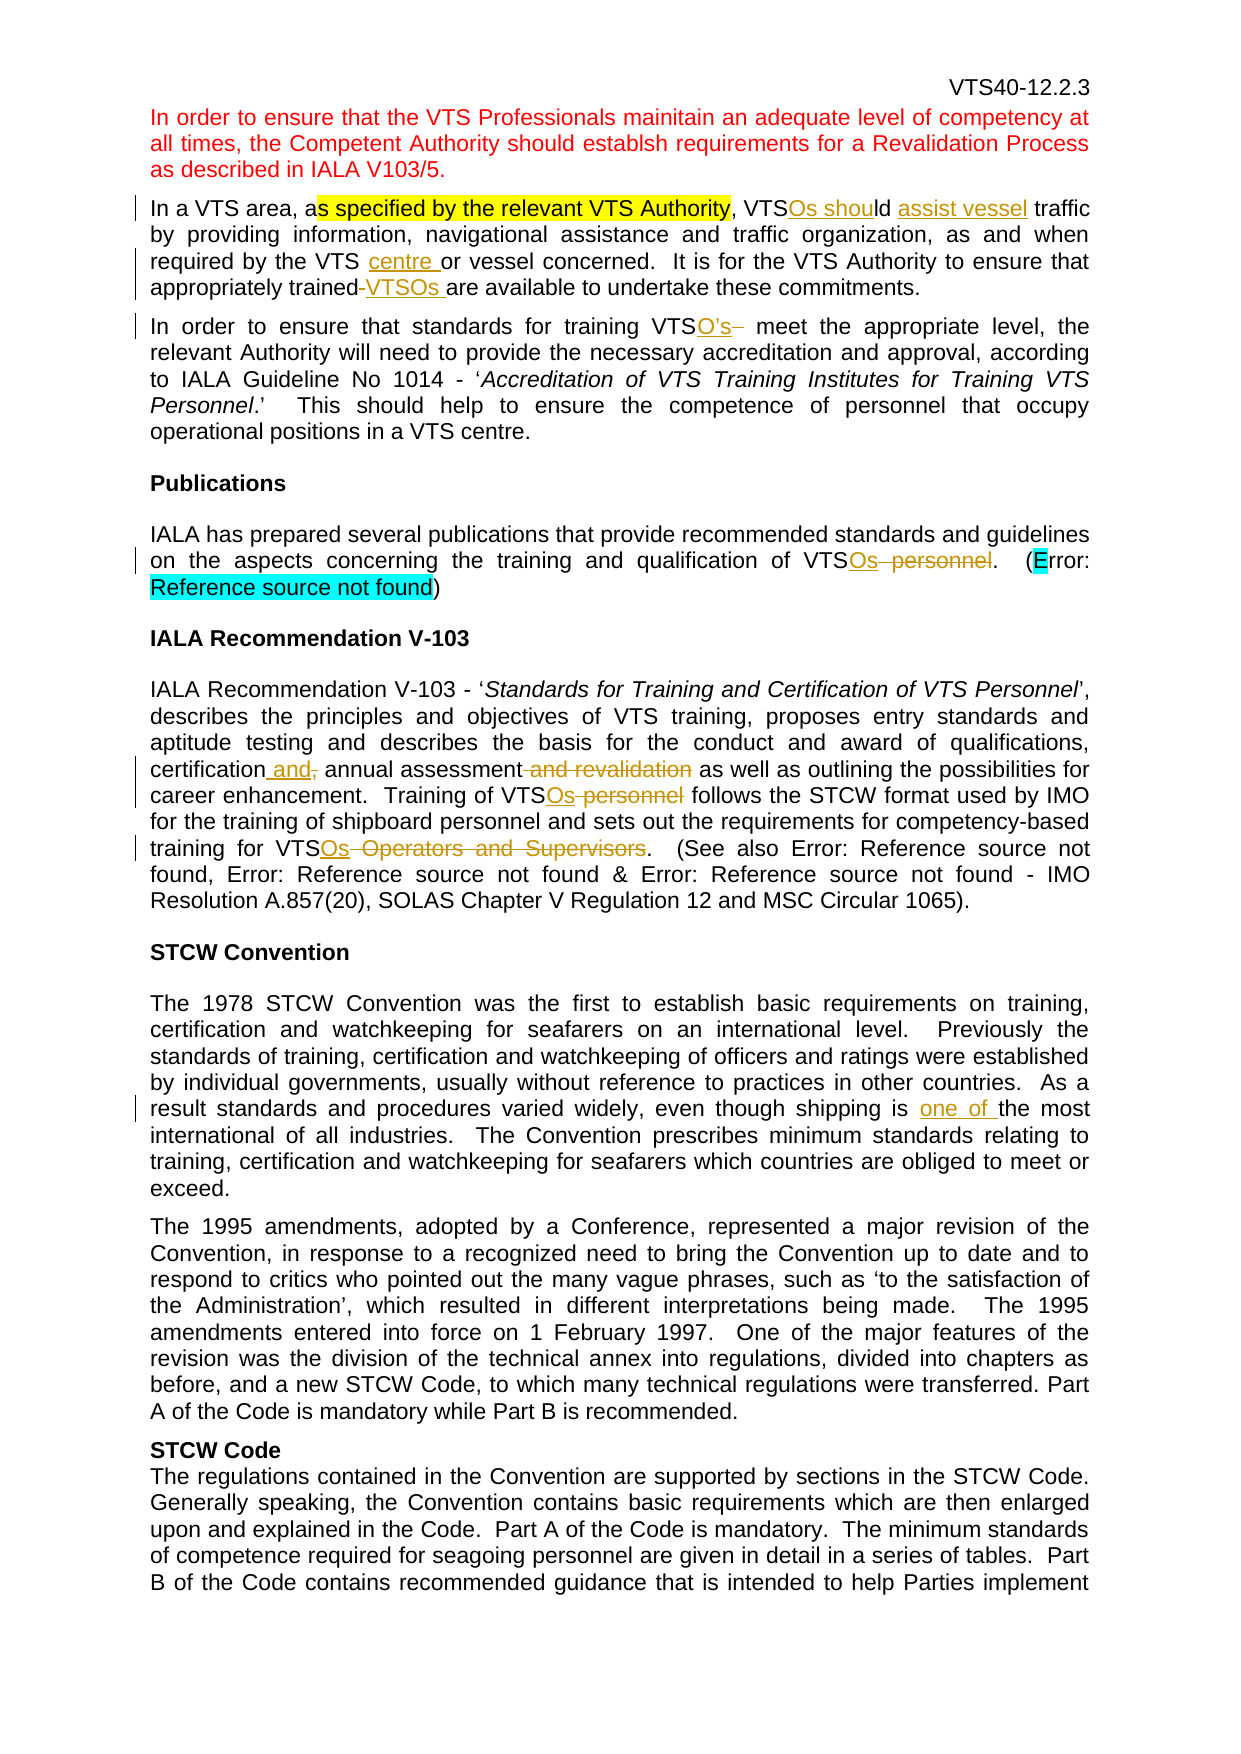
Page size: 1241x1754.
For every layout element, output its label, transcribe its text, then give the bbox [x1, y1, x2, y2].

text The 1978 STCW Convention was the first to establish basic requirements on training, certification and watchkeeping for seafarers on an international level. Previously the standards of training, certification and watchkeeping of officers and ratings were established by individual governments, usually without reference to practices in other countries. As a result standards and procedures varied widely, even though shipping is the most international of all industries. The Convention prescribes minimum standards relating to training, certification and watchkeeping for seafarers which countries are obliged to meet or exceed. [150, 990, 1090, 1201]
text IALA Recommendation V-103 - ‘Standards for Training and Certification of VTS Personnel’, describes the principles and objectives of VTS training, proposes entry standards and aptitude testing and describes the basis for the conduct and award of qualifications, certification annual assessment as well as outlining the possibilities for career enhancement. Training of VTS follows the STCW format used by IMO for the training of shipboard personnel and sets out the requirements for competency-based training for VTS. (See also ANNEX A, ANNEX B & ANNEX C - IMO Resolution A.857(20), SOLAS Chapter V Regulation 12 and MSC Circular 1065). [150, 676, 1090, 914]
text In order to ensure that standards for training VTS meet the appropriate level, the relevant Authority will need to provide the necessary accreditation and approval, according to IALA Guideline No 1014 - ‘Accreditation of VTS Training Institutes for Training VTS Personnel.’ This should help to ensure the competence of personnel that occupy operational positions in a VTS centre. [150, 313, 1090, 445]
text The 1995 amendments, adopted by a Conference, represented a major revision of the Convention, in response to a recognized need to bring the Convention up to date and to respond to critics who pointed out the many vague phrases, such as ‘to the satisfaction of the Administration’, which resulted in different interpretations being made. The 1995 amendments entered into force on 1 February 1997. One of the major features of the revision was the division of the technical annex into regulations, divided into chapters as before, and a new STCW Code, to which many technical regulations were transferred. Part A of the Code is mandatory while Part B is recommended. [150, 1213, 1090, 1424]
text Publications [150, 470, 1090, 496]
text In order to ensure that the VTS Professionals mainitain an adequate level of competency at all times, the Competent Authority should establsh requirements for a Revalidation Process as described in IALA V103/5. [150, 103, 1090, 182]
text IALA Recommendation V-103 [150, 625, 1090, 651]
text STCW Code [150, 1437, 1090, 1463]
text STCW Convention [150, 939, 1090, 965]
text In a VTS area, as specified by the relevant VTS Authority, VTSld traffic by providing information, navigational assistance and traffic organization, as and when required by the VTS or vessel concerned. It is for the VTS Authority to ensure that appropriately trainedare available to undertake these commitments. [150, 195, 1090, 300]
text IALA has prepared several publications that provide recommended standards and guidelines on the aspects concerning the training and qualification of VTS. (ANNEX G) [150, 521, 1090, 600]
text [150, 1463, 1090, 1595]
